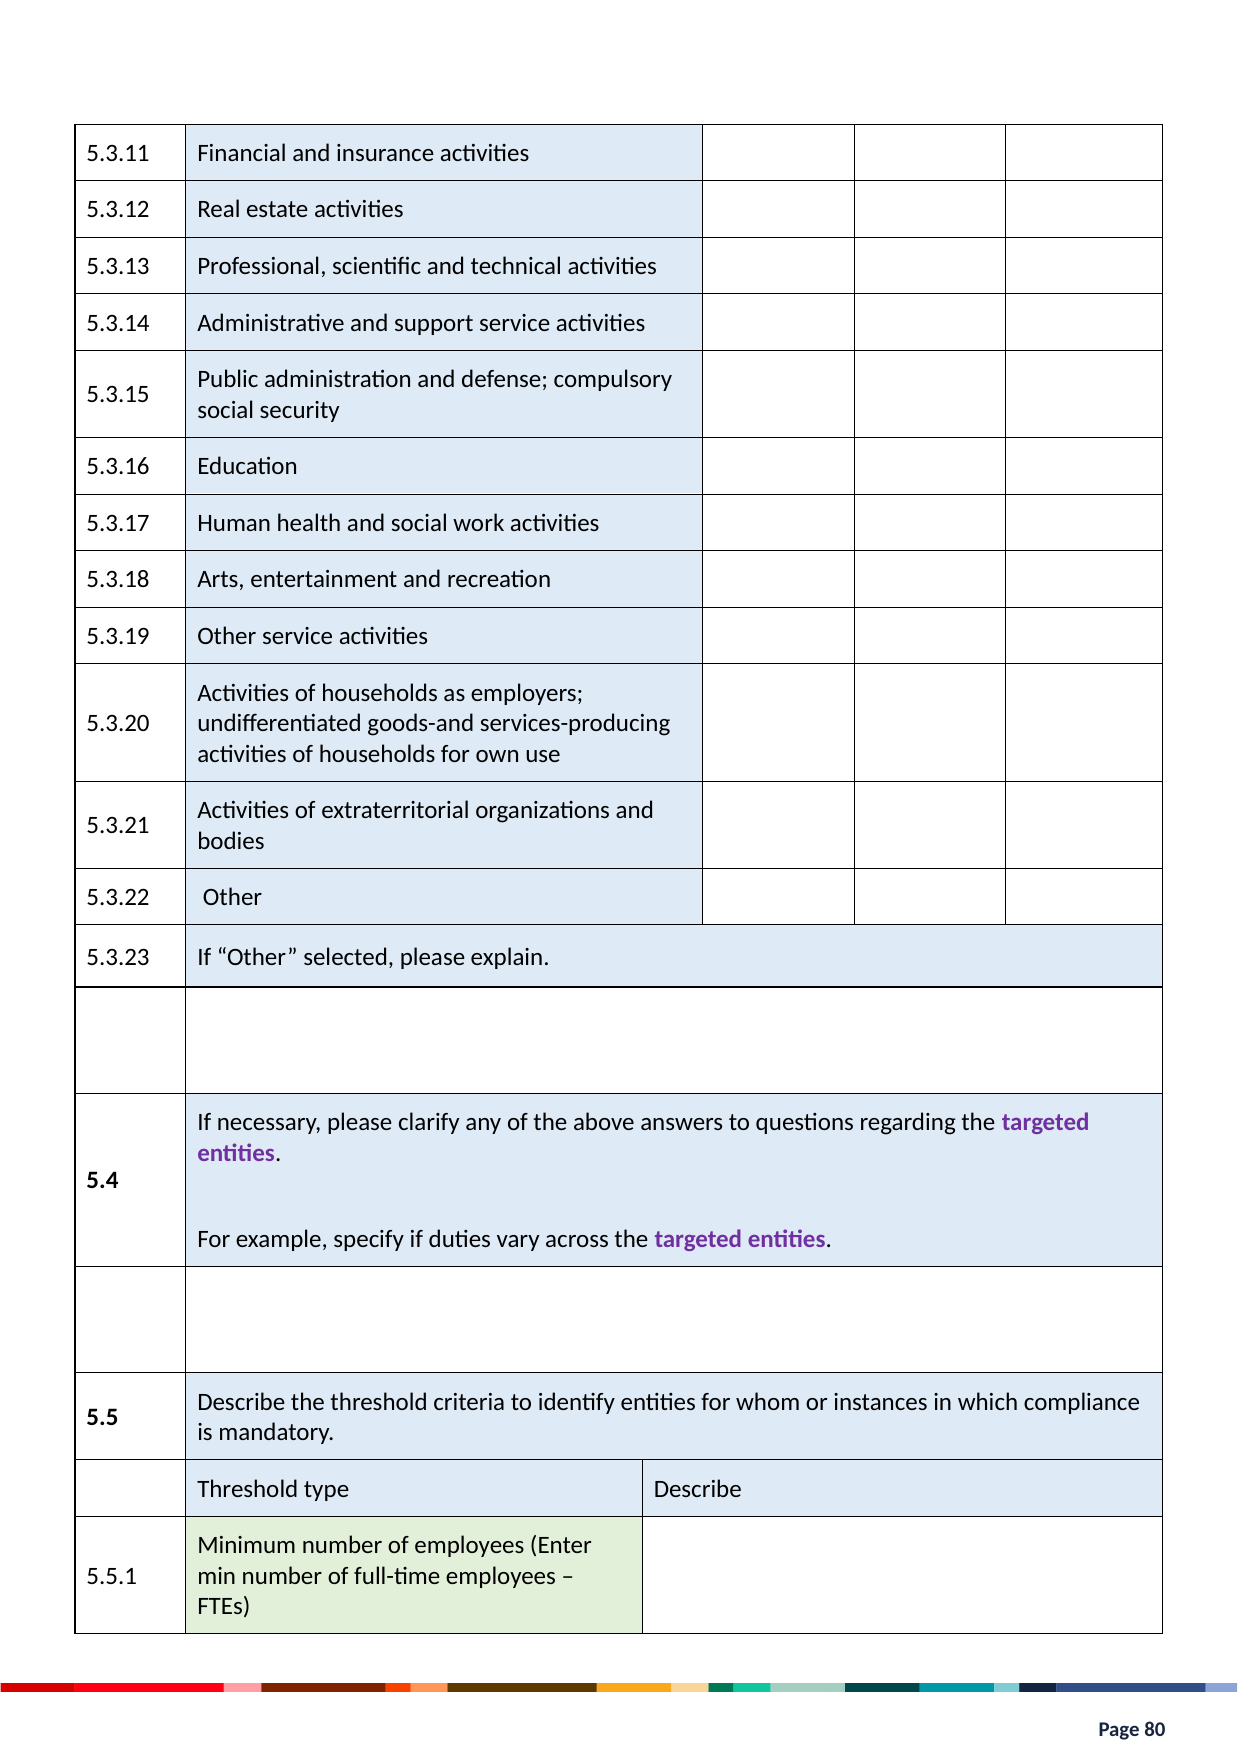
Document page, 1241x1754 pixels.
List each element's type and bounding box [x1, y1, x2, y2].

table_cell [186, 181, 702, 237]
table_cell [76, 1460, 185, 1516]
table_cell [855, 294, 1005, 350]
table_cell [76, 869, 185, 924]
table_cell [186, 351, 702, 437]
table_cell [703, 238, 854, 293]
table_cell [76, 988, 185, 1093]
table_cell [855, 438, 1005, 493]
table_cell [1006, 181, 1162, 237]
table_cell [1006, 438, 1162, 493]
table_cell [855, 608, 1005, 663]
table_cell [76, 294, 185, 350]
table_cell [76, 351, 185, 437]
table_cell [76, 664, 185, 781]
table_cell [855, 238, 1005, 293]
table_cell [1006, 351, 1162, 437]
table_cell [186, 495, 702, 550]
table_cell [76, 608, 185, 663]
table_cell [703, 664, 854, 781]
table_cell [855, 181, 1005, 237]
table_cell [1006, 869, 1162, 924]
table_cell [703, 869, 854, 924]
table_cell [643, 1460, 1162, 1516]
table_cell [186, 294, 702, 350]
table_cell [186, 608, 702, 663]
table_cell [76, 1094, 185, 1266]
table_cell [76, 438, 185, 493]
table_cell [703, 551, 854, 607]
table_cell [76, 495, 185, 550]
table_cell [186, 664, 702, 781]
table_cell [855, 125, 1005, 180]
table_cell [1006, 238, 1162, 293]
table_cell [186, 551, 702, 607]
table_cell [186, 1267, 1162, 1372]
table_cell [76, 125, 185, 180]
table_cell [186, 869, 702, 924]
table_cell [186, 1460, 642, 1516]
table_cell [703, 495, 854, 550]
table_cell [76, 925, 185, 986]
picture [0, 1683, 1236, 1692]
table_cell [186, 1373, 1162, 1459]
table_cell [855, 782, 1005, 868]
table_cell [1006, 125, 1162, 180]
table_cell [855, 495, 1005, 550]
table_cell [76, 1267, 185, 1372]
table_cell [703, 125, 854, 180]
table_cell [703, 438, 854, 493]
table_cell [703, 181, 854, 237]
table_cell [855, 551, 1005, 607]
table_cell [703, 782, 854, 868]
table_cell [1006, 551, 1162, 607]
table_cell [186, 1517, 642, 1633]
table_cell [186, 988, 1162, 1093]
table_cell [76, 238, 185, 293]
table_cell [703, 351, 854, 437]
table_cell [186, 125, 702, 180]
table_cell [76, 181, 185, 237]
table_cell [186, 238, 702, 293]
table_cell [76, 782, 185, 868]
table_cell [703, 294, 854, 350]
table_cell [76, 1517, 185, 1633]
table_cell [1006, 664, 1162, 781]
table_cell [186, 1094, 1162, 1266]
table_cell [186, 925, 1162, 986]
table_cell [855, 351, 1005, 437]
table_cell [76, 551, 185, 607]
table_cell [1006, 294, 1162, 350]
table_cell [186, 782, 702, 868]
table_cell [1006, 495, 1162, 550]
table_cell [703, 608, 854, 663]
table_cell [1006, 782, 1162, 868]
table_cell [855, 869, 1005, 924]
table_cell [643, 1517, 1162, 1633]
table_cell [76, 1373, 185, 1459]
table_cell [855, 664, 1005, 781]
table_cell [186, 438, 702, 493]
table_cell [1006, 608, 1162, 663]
